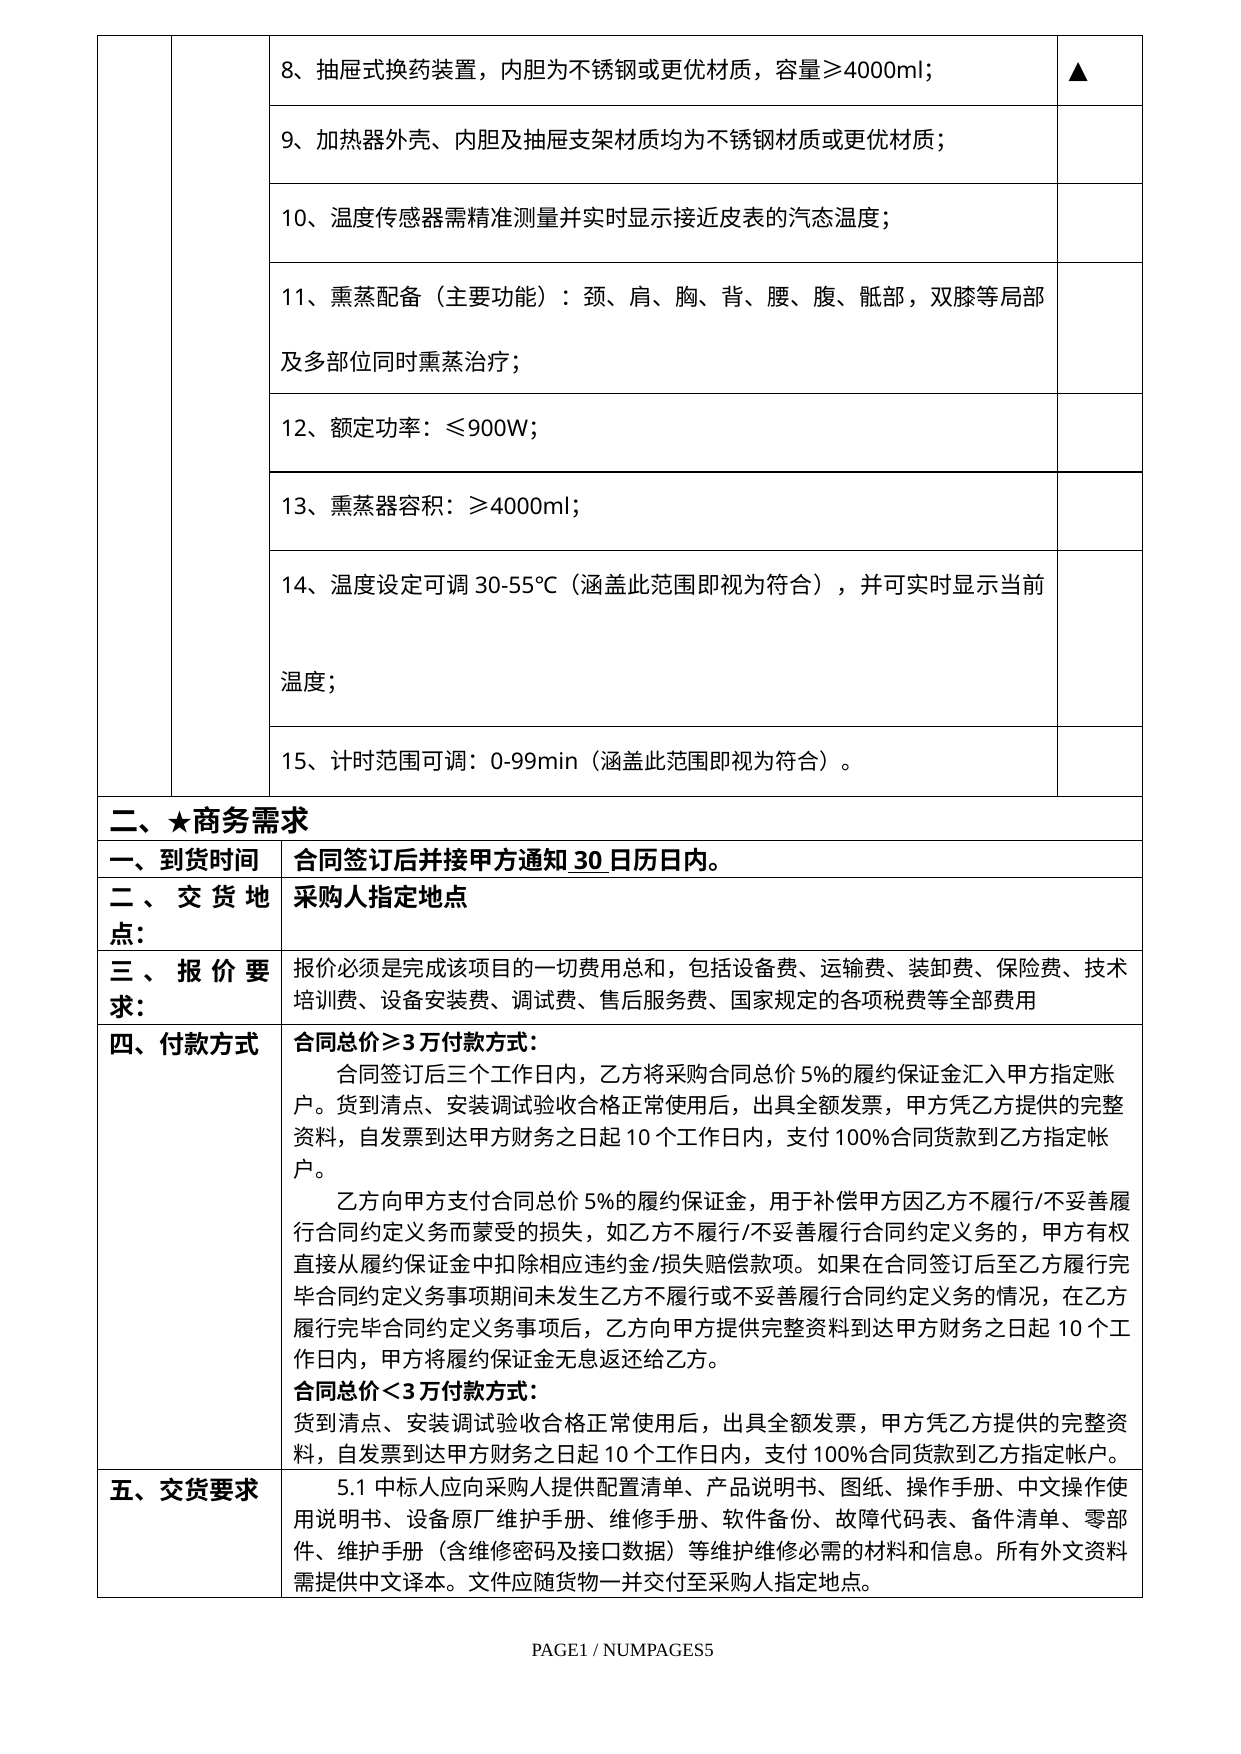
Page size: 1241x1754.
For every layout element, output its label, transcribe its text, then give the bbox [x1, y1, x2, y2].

table_cell 合同总价≥3万付款方式： 合同签订后三个工作日内，乙方将采购合同总价5%的履约保证金汇入甲方指定账户。货到清点、安装调试验收合格正常使用后，出具全额发票，甲方凭乙方提供的完整资料，自发票到达甲方财务之日起10个工作日内，支付100%合同货款到乙方指定帐户。 乙方向甲方支付合同总价5%的履约保证金，用于补偿甲方因乙方不履行/不妥善履行合同约定义务而蒙受的损失，如乙方不履行/不妥善履行合同约定义务的，甲方有权直接从履约保证金中扣除相应违约金/损失赔偿款项。如果在合同签订后至乙方履行完毕合同约定义务事项期间未发生乙方不履行或不妥善履行合同约定义务的情况，在乙方履行完毕合同约定义务事项后，乙方向甲方提供完整资料到达甲方财务之日起10个工作日内，甲方将履约保证金无息返还给乙方。 合同总价＜3万付款方式： 货到清点、安装调试验收合格正常使用后，出具全额发票，甲方凭乙方提供的完整资料，自发票到达甲方财务之日起10个工作日内，支付100%合同货款到乙方指定帐户。 [282, 1025, 1142, 1469]
table_cell [1058, 394, 1142, 471]
table_cell 一、到货时间 [98, 841, 281, 877]
table_cell 13、熏蒸器容积：≥4000ml； [270, 473, 1057, 550]
table_cell 五、交货要求 [98, 1470, 281, 1597]
table_cell 二、★商务需求 [98, 797, 1142, 839]
table_cell [1058, 263, 1142, 393]
table_cell 10、温度传感器需精准测量并实时显示接近皮表的汽态温度； [270, 184, 1057, 262]
table_cell [1058, 551, 1142, 726]
table_cell 三、报价要求： [98, 951, 281, 1024]
table_cell ▲ [1058, 36, 1142, 105]
table_cell 二、交货地点： [98, 878, 281, 950]
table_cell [282, 1470, 1142, 1597]
table_cell [1058, 106, 1142, 183]
table_cell 11、熏蒸配备（主要功能）：颈、肩、胸、背、腰、腹、骶部，双膝等局部及多部位同时熏蒸治疗； [270, 263, 1057, 393]
table_cell 采购人指定地点 [282, 878, 1142, 950]
table_cell 12、额定功率：≤900W； [270, 394, 1057, 471]
table_cell 9、加热器外壳、内胆及抽屉支架材质均为不锈钢材质或更优材质； [270, 106, 1057, 183]
table_cell 15、计时范围可调：0-99min（涵盖此范围即视为符合）。 [270, 727, 1057, 796]
table_cell [1058, 184, 1142, 262]
table_cell 合同签订后并接甲方通知 30 日历日内。 [282, 841, 1142, 877]
table_cell [1058, 473, 1142, 550]
table_cell 8、抽屉式换药装置，内胆为不锈钢或更优材质，容量≥4000ml； [270, 36, 1057, 105]
table_cell 报价必须是完成该项目的一切费用总和，包括设备费、运输费、装卸费、保险费、技术培训费、设备安装费、调试费、售后服务费、国家规定的各项税费等全部费用 [282, 951, 1142, 1024]
table_cell 14、温度设定可调30-55℃（涵盖此范围即视为符合），并可实时显示当前温度； [270, 551, 1057, 726]
table_cell 四、付款方式 [98, 1025, 281, 1469]
table_cell [1058, 727, 1142, 796]
